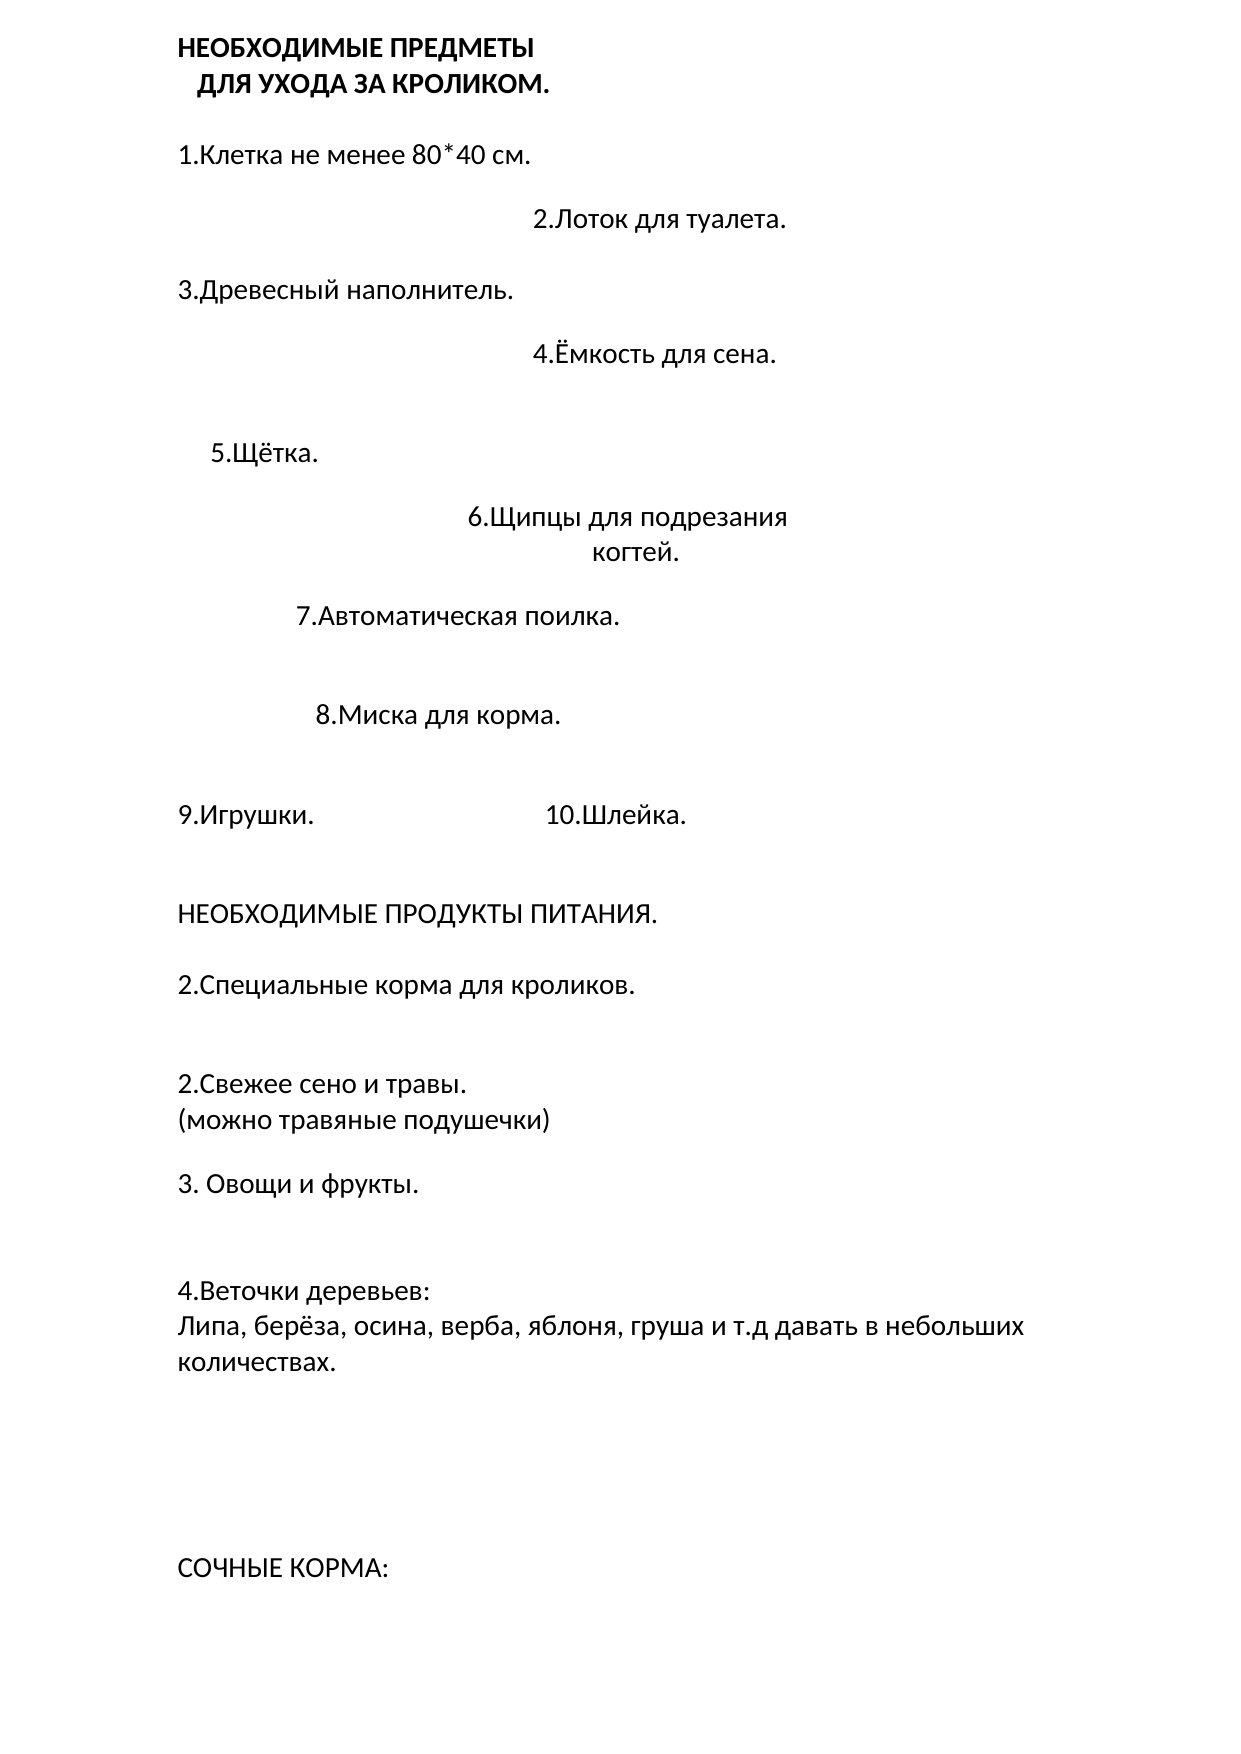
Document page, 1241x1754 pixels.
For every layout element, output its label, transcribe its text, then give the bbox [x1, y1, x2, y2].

text 9.Игрушки. 10.Шлейка. [177, 796, 1152, 831]
text 6.Щипцы для подрезания [177, 498, 1152, 533]
text когтей. [177, 533, 1152, 569]
text 7.Автоматическая поилка. [177, 597, 1152, 633]
text (можно травяные подушечки) [177, 1101, 1152, 1137]
text НЕОБХОДИМЫЕ ПРЕДМЕТЫ [177, 29, 1152, 65]
text 3.Древесный наполнитель. [177, 271, 1152, 307]
text НЕОБХОДИМЫЕ ПРОДУКТЫ ПИТАНИЯ. [177, 895, 1152, 931]
text 2.Лоток для туалета. [177, 200, 1152, 236]
text 2.Свежее сено и травы. [177, 1066, 1152, 1101]
text 2.Специальные корма для кроликов. [177, 966, 1152, 1002]
text ДЛЯ УХОДА ЗА КРОЛИКОМ. [177, 65, 1152, 101]
text 8.Миска для корма. [177, 696, 1152, 732]
text 4.Веточки деревьев: [177, 1272, 1152, 1307]
text 5.Щётка. [177, 434, 1152, 470]
text 3. Овощи и фрукты. [177, 1165, 1152, 1200]
text 4.Ёмкость для сена. [177, 335, 1152, 371]
text Липа, берёза, осина, верба, яблоня, груша и т.д давать в небольших количествах. [177, 1307, 1152, 1378]
text СОЧНЫЕ КОРМА: [177, 1549, 1152, 1585]
text 1.Клетка не менее 80*40 см. [177, 136, 1152, 172]
